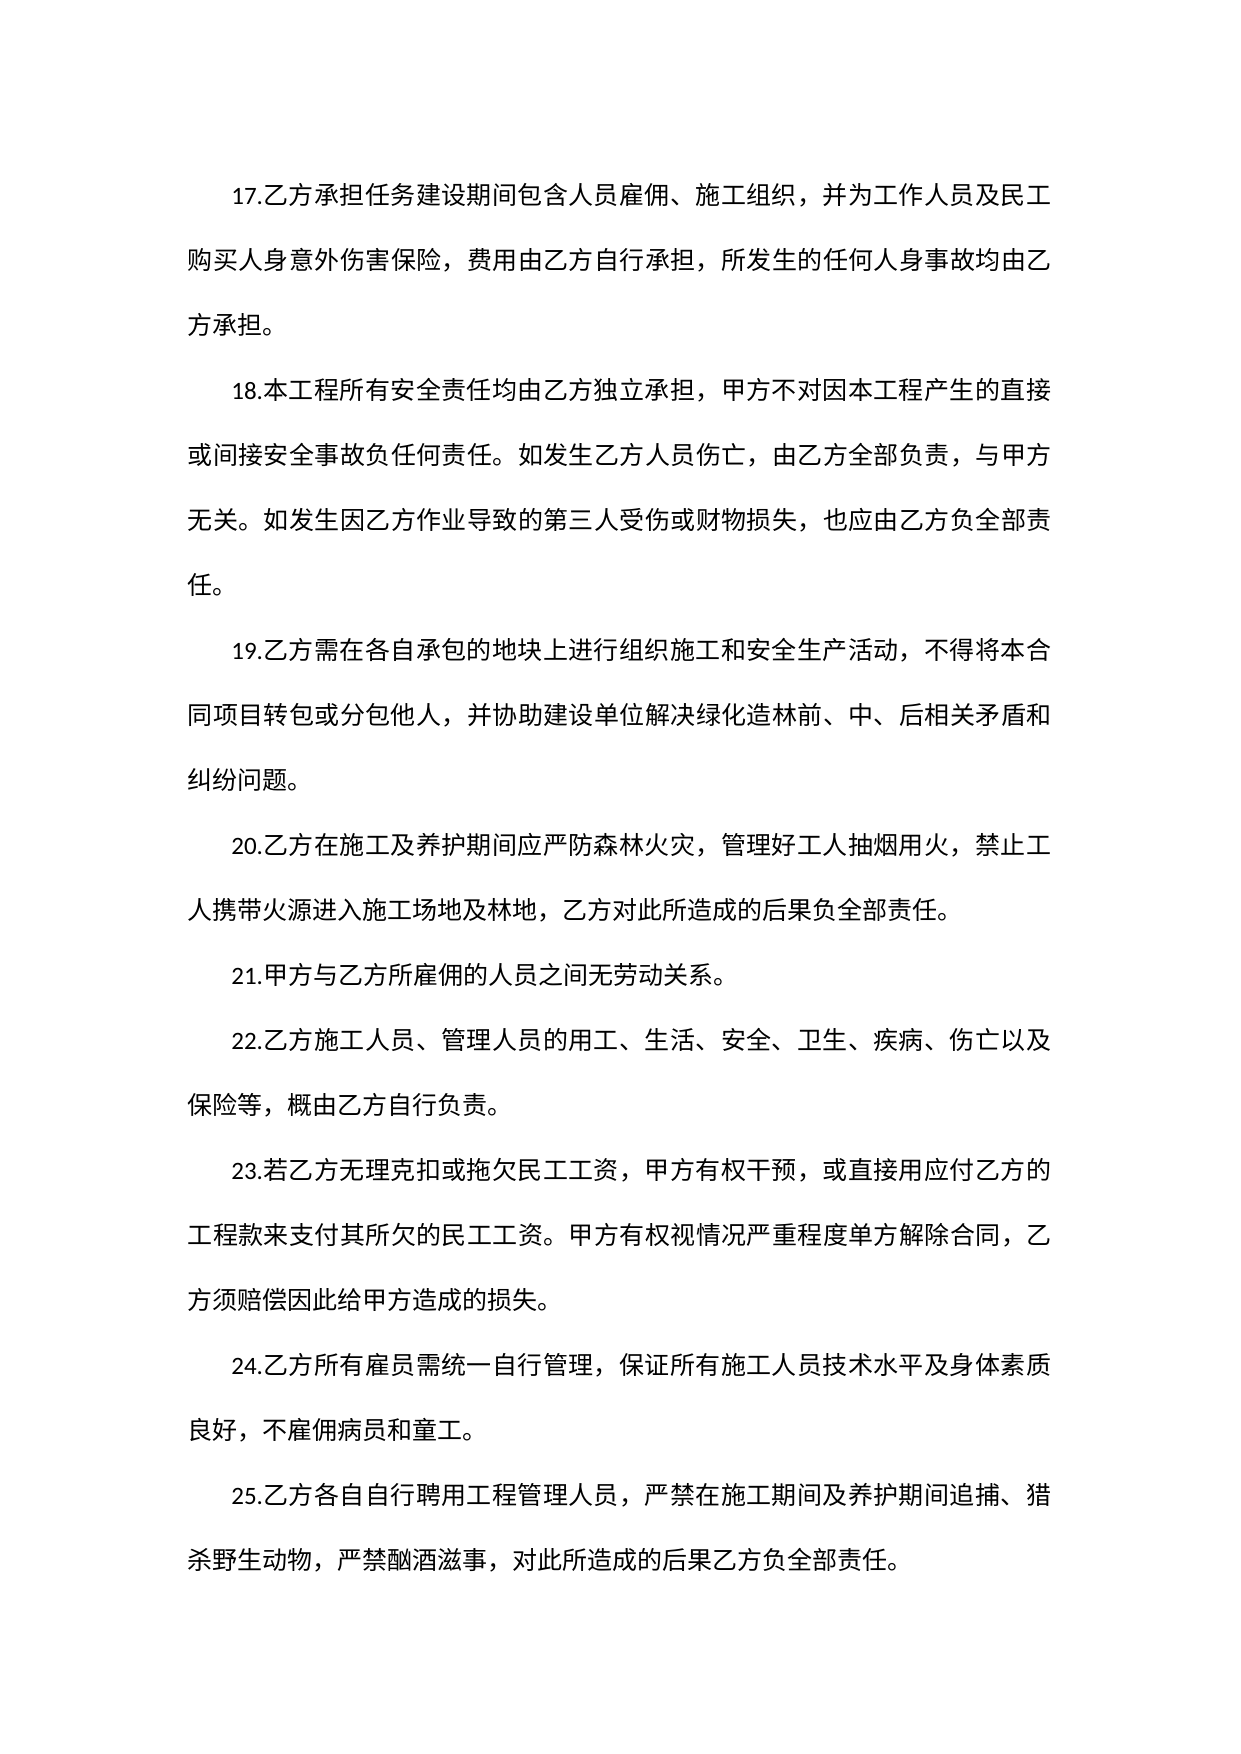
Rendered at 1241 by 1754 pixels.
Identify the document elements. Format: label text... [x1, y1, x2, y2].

text 17.乙方承担任务建设期间包含人员雇佣、施工组织，并为工作人员及民工购买人身意外伤害保险，费用由乙方自行承担，所发生的任何人身事故均由乙方承担。 [187, 162, 1053, 357]
text 21.甲方与乙方所雇佣的人员之间无劳动关系。 [187, 942, 1053, 1007]
text 18.本工程所有安全责任均由乙方独立承担，甲方不对因本工程产生的直接或间接安全事故负任何责任。如发生乙方人员伤亡，由乙方全部负责，与甲方无关。如发生因乙方作业导致的第三人受伤或财物损失，也应由乙方负全部责任。 [187, 357, 1053, 617]
text 24.乙方所有雇员需统一自行管理，保证所有施工人员技术水平及身体素质良好，不雇佣病员和童工。 [187, 1332, 1053, 1462]
text 20.乙方在施工及养护期间应严防森林火灾，管理好工人抽烟用火，禁止工人携带火源进入施工场地及林地，乙方对此所造成的后果负全部责任。 [187, 812, 1053, 942]
text 19.乙方需在各自承包的地块上进行组织施工和安全生产活动，不得将本合同项目转包或分包他人，并协助建设单位解决绿化造林前、中、后相关矛盾和纠纷问题。 [187, 617, 1053, 812]
text 23.若乙方无理克扣或拖欠民工工资，甲方有权干预，或直接用应付乙方的工程款来支付其所欠的民工工资。甲方有权视情况严重程度单方解除合同，乙方须赔偿因此给甲方造成的损失。 [187, 1137, 1053, 1332]
text 25.乙方各自自行聘用工程管理人员，严禁在施工期间及养护期间追捕、猎杀野生动物，严禁酗酒滋事，对此所造成的后果乙方负全部责任。 [187, 1462, 1053, 1592]
text 22.乙方施工人员、管理人员的用工、生活、安全、卫生、疾病、伤亡以及保险等，概由乙方自行负责。 [187, 1007, 1053, 1137]
